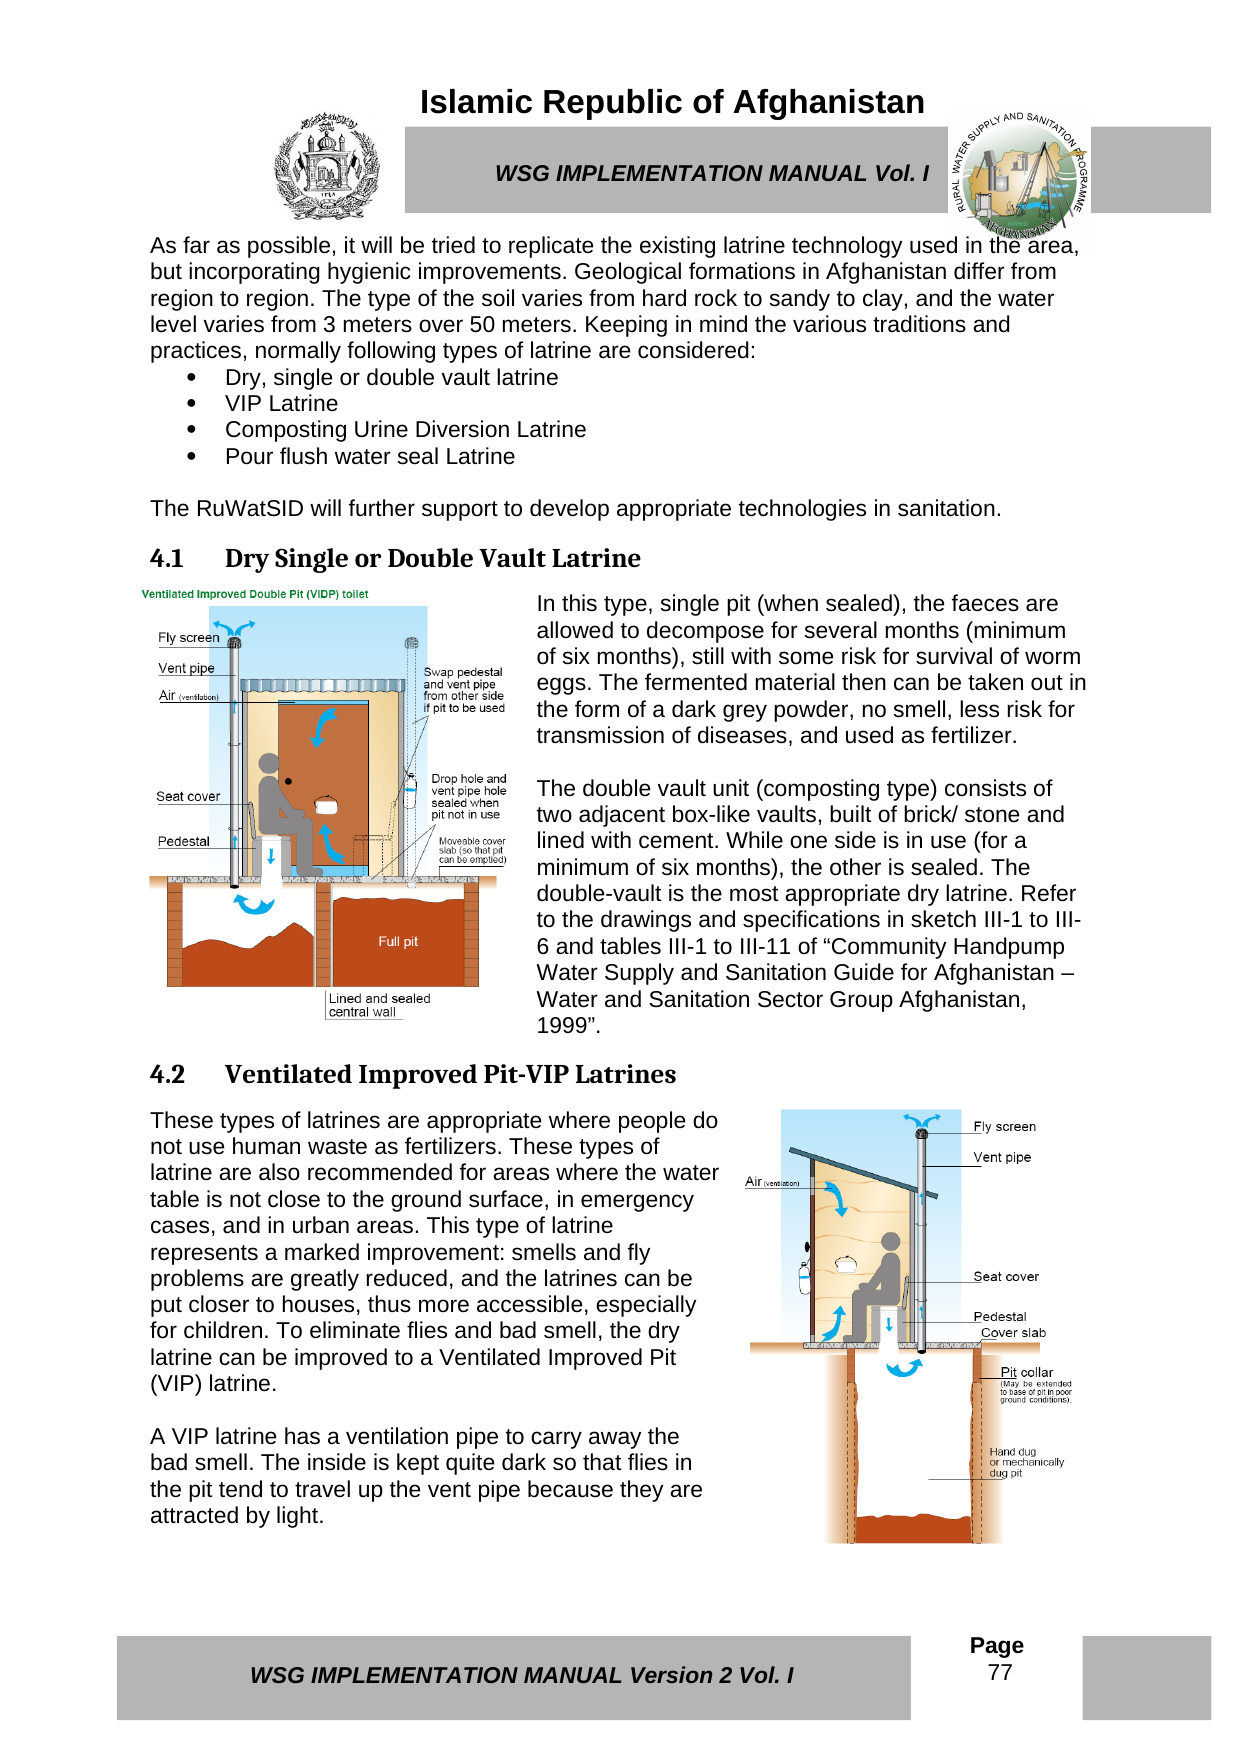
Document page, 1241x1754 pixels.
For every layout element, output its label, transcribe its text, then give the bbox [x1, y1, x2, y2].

text In this type, single pit (when sealed), the faeces are allowed to decompose for several months (minimum of six months), still with some risk for survival of worm eggs. The fermented material then can be taken out in the form of a dark grey powder, no smell, less risk for transmission of diseases, and used as fertilizer. [518, 590, 1090, 748]
list Pour flush water seal Latrine [187, 443, 1090, 469]
picture [273, 110, 384, 223]
text These types of latrines are appropriate where people do not use human waste as fertilizers. These types of latrine are also recommended for areas where the water table is not close to the ground surface, in emergency cases, and in urban areas. This type of latrine represents a marked improvement: smells and fly problems are greatly reduced, and the latrines can be put closer to houses, thus more accessible, especially for children. To eliminate flies and bad smell, the dry latrine can be improved to a Ventilated Improved Pit (VIP) latrine. [150, 1107, 741, 1397]
list Composting Urine Diversion Latrine [187, 416, 1090, 443]
text The double vault unit (composting type) consists of two adjacent box-like vaults, built of brick/ stone and lined with cement. While one side is in use (for a minimum of six months), the other is sealed. The double-vault is the most appropriate dry latrine. Refer to the drawings and specifications in sketch III-1 to III-6 and tables III-1 to III-11 of “Community Handpump Water Supply and Sanitation Guide for Afghanistan – Water and Sanitation Sector Group Afghanistan, 1999”. [150, 775, 1090, 1038]
list VIP Latrine [187, 390, 1090, 416]
list Dry, single or double vault latrine [187, 364, 1090, 390]
subtitle 4.1 Dry Single or Double Vault Latrine [150, 543, 1090, 574]
text The RuWatSID will further support to develop appropriate technologies in sanitation. [150, 495, 1090, 522]
text As far as possible, it will be tried to replicate the existing latrine technology used in the area, but incorporating hygienic improvements. Geological formations in Afghanistan differ from region to region. The type of the soil varies from hard rock to sandy to clay, and the water level varies from 3 meters over 50 meters. Keeping in mind the various traditions and practices, normally following types of latrine are considered: [150, 232, 1090, 364]
text A VIP latrine has a ventilation pipe to carry away the bad smell. The inside is kept quite dark so that flies in the pit tend to travel up the vent pipe because they are attracted by light. [150, 1423, 741, 1528]
picture [948, 110, 1091, 253]
subtitle 4.2 Ventilated Improved Pit-VIP Latrines [150, 1059, 1090, 1090]
